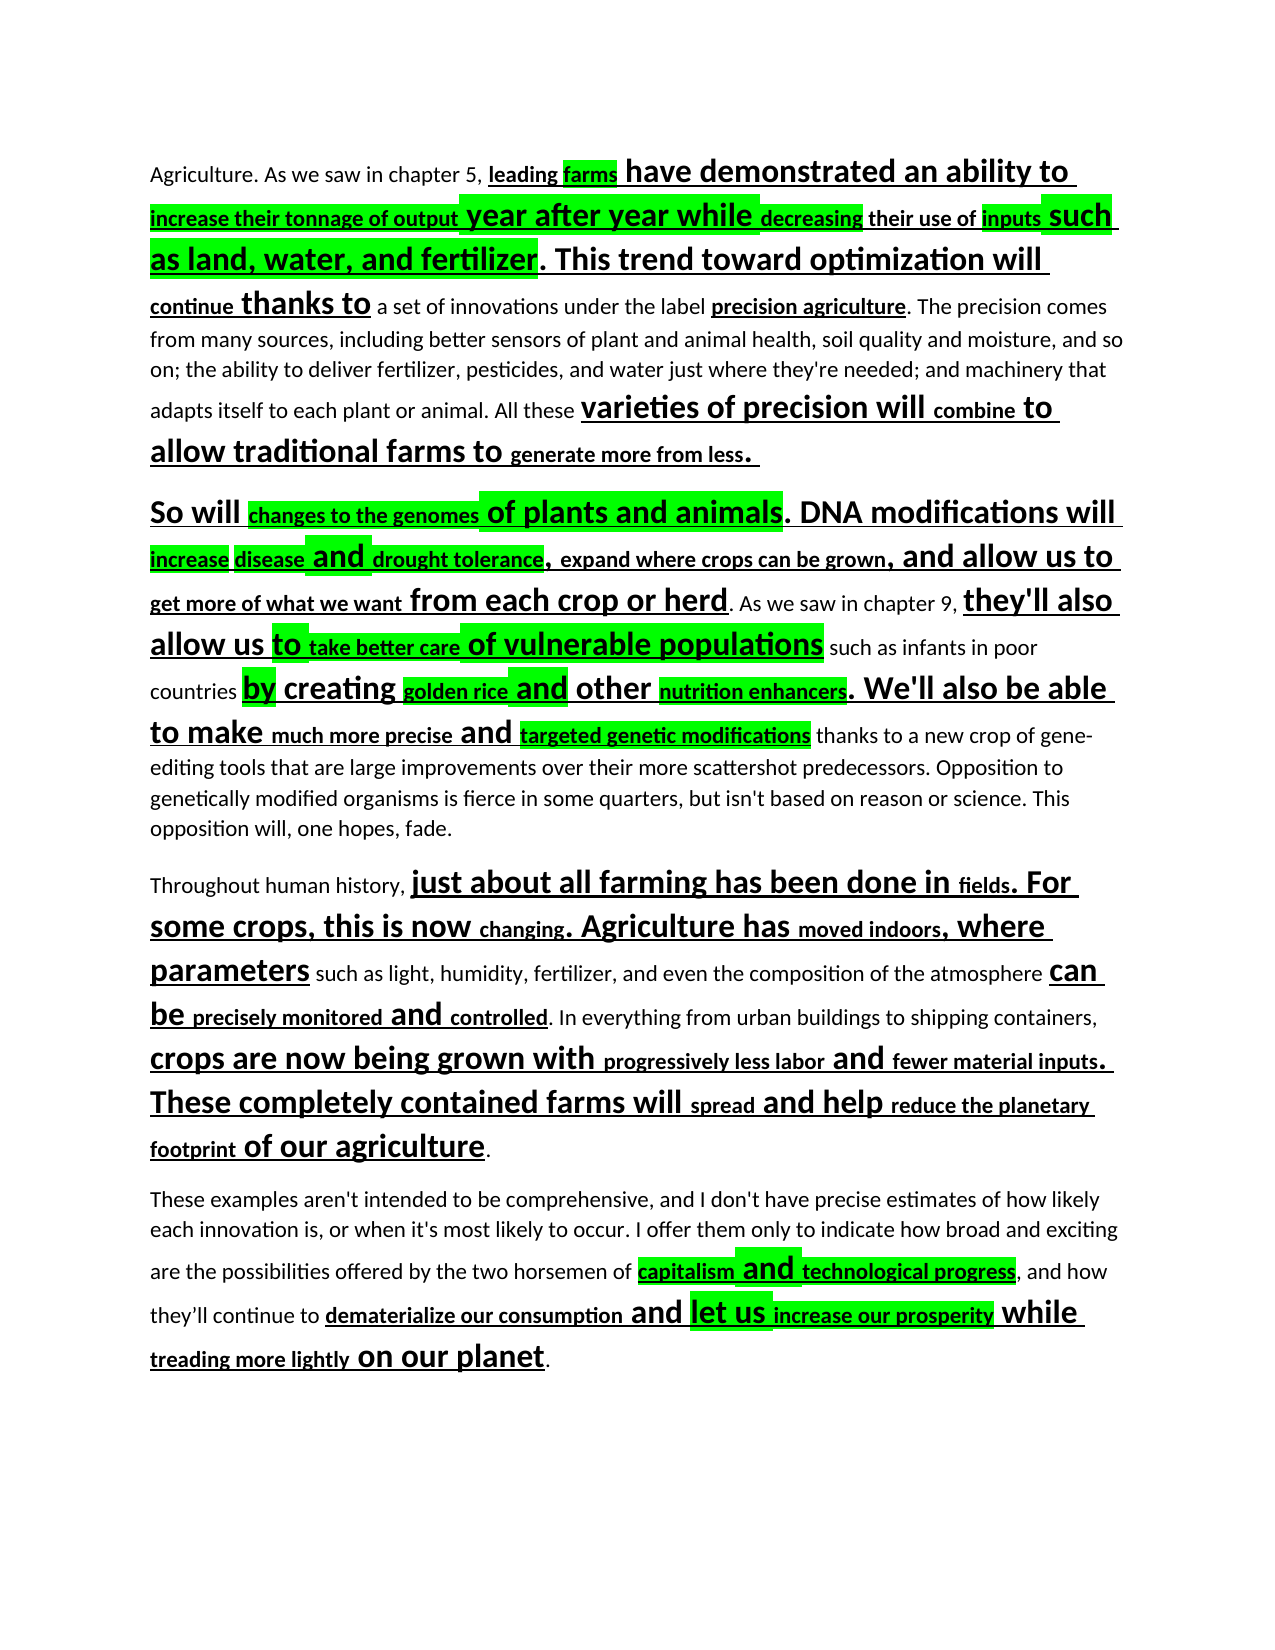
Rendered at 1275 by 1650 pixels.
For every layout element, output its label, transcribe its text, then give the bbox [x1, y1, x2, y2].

text These examples aren't intended to be comprehensive, and I don't have precise estimates of how likely each innovation is, or when it's most likely to occur. I offer them only to indicate how broad and exciting are the possibilities offered by the two horsemen of capitalism and technological progress, and how they’ll continue to dematerialize our consumption and let us increase our prosperity while treading more lightly on our planet. [150, 1185, 1125, 1375]
text Agriculture. As we saw in chapter 5, leading farms have demonstrated an ability to increase their tonnage of output year after year while decreasing their use of inputs such as land, water, and fertilizer. This trend toward optimization will continue thanks to a set of innovations under the label precision agriculture. The precision comes from many sources, including better sensors of plant and animal health, soil quality and moisture, and so on; the ability to deliver fertilizer, pesticides, and water just where they're needed; and machinery that adapts itself to each plant or animal. All these varieties of precision will combine to allow traditional farms to generate more from less. [150, 150, 1125, 471]
text So will changes to the genomes of plants and animals. DNA modifications will increase disease and drought tolerance, expand where crops can be grown, and allow us to get more of what we want from each crop or herd. As we saw in chapter 9, they'll also allow us to take better care of vulnerable populations such as infants in poor countries by creating golden rice and other nutrition enhancers. We'll also be able to make much more precise and targeted genetic modifications thanks to a new crop of gene-editing tools that are large improvements over their more scattershot predecessors. Opposition to genetically modified organisms is fierce in some quarters, but isn't based on reason or science. This opposition will, one hopes, fade. [150, 491, 1125, 842]
text Throughout human history, just about all farming has been done in fields. For some crops, this is now changing. Agriculture has moved indoors, where parameters such as light, humidity, fertilizer, and even the composition of the atmosphere can be precisely monitored and controlled. In everything from urban buildings to shipping containers, crops are now being grown with progressively less labor and fewer material inputs. These completely contained farms will spread and help reduce the planetary footprint of our agriculture. [150, 861, 1125, 1165]
